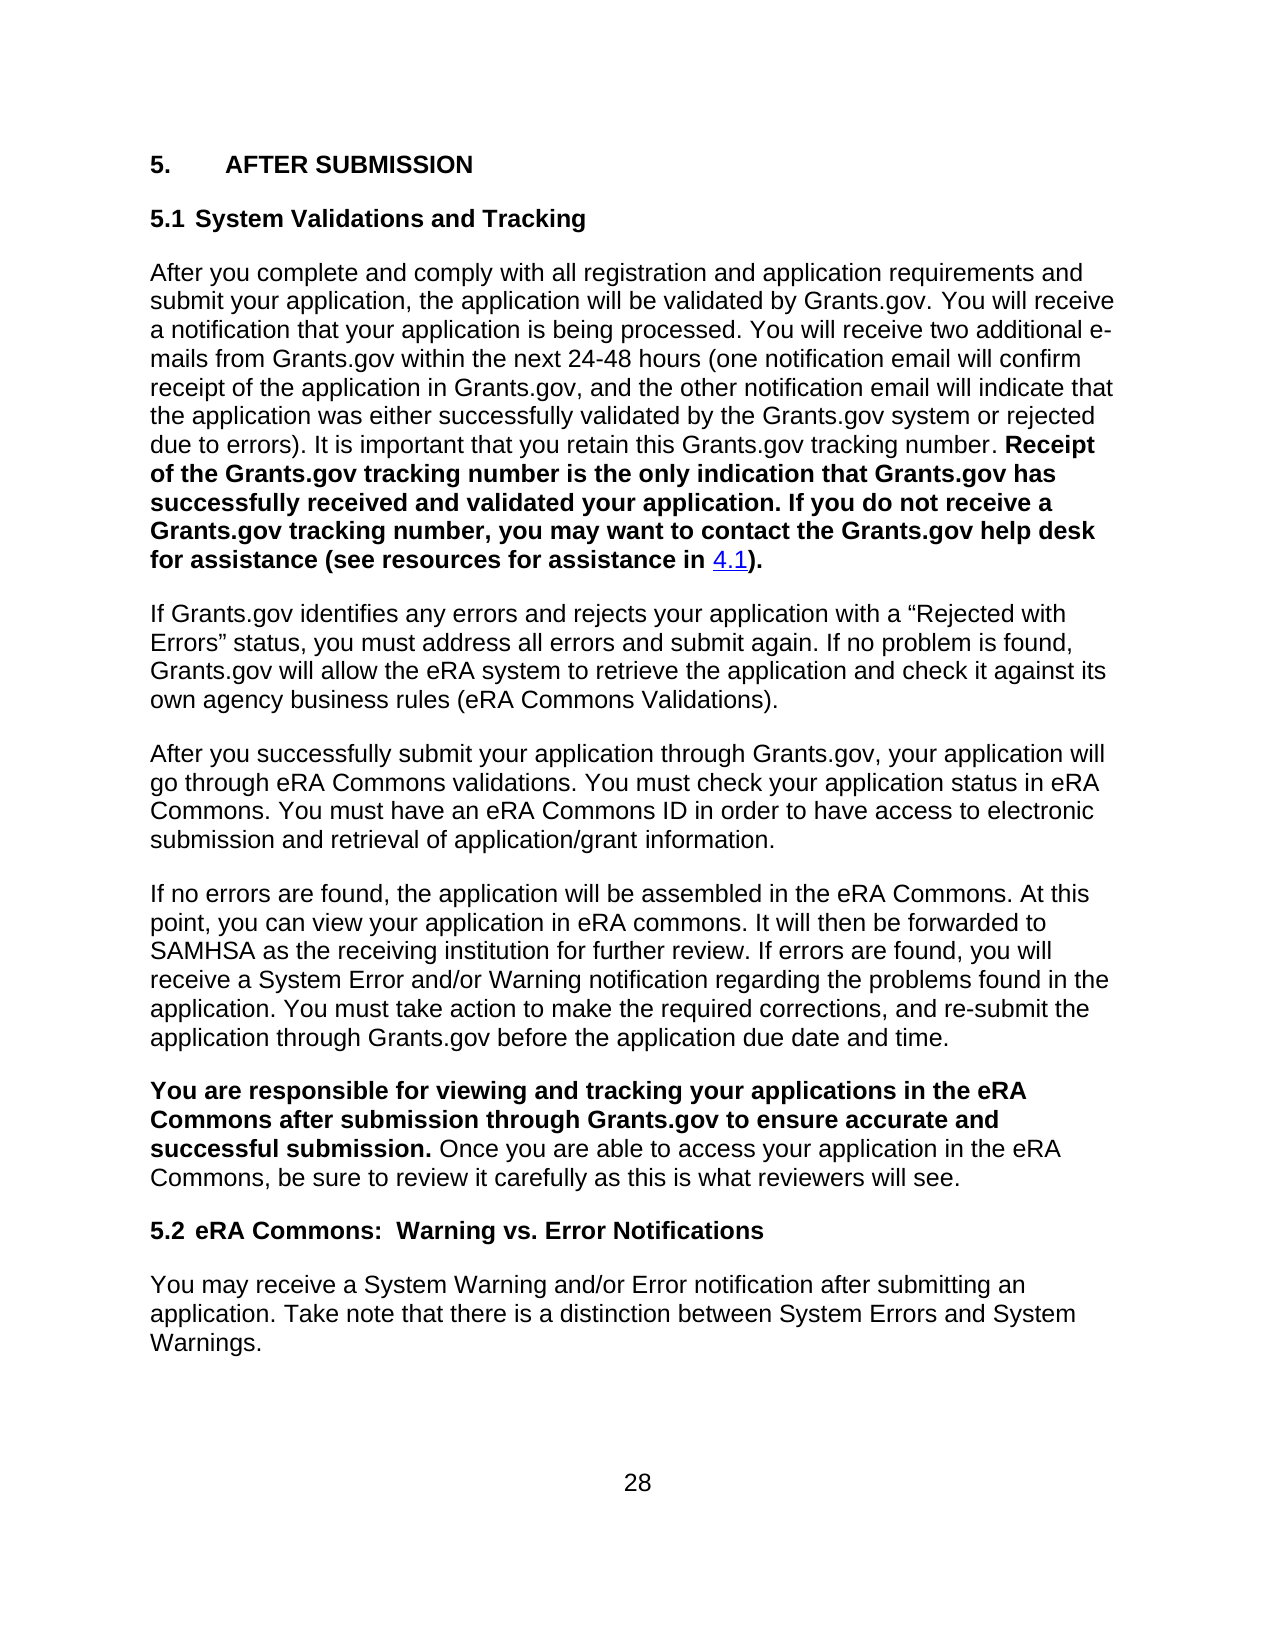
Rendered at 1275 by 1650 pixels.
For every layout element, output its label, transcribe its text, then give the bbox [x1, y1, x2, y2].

list You may receive a System Warning and/or Error notification after submitting an application. Take note that there is a distinction between System Errors and System Warnings. [150, 1270, 1125, 1356]
subtitle 5.1 System Validations and Tracking [150, 204, 1125, 232]
subtitle 5. AFTER SUBMISSION [150, 150, 1125, 179]
text After you complete and comply with all registration and application requirements and submit your application, the application will be validated by Grants.gov. You will receive a notification that your application is being processed. You will receive two additional e-mails from Grants.gov within the next 24-48 hours (one notification email will confirm receipt of the application in Grants.gov, and the other notification email will indicate that the application was either successfully validated by the Grants.gov system or rejected due to errors). It is important that you retain this Grants.gov tracking number. Receipt of the Grants.gov tracking number is the only indication that Grants.gov has successfully received and validated your application. If you do not receive a Grants.gov tracking number, you may want to contact the Grants.gov help desk for assistance (see resources for assistance in 4.1). [150, 257, 1125, 574]
subtitle 5.2 eRA Commons: Warning vs. Error Notifications [150, 1216, 1125, 1245]
text If Grants.gov identifies any errors and rejects your application with a “Rejected with Errors” status, you must address all errors and submit again. If no problem is found, Grants.gov will allow the eRA system to retrieve the application and check it against its own agency business rules (eRA Commons Validations). [150, 599, 1125, 714]
text After you successfully submit your application through Grants.gov, your application will go through eRA Commons validations. You must check your application status in eRA Commons. You must have an eRA Commons ID in order to have access to electronic submission and retrieval of application/grant information. [150, 739, 1125, 854]
text If no errors are found, the application will be assembled in the eRA Commons. At this point, you can view your application in eRA commons. It will then be forwarded to SAMHSA as the receiving institution for further review. If errors are found, you will receive a System Error and/or Warning notification regarding the problems found in the application. You must take action to make the required corrections, and re-submit the application through Grants.gov before the application due date and time. [150, 879, 1125, 1051]
text You are responsible for viewing and tracking your applications in the eRA Commons after submission through Grants.gov to ensure accurate and successful submission. Once you are able to access your application in the eRA Commons, be sure to review it carefully as this is what reviewers will see. [150, 1076, 1125, 1191]
